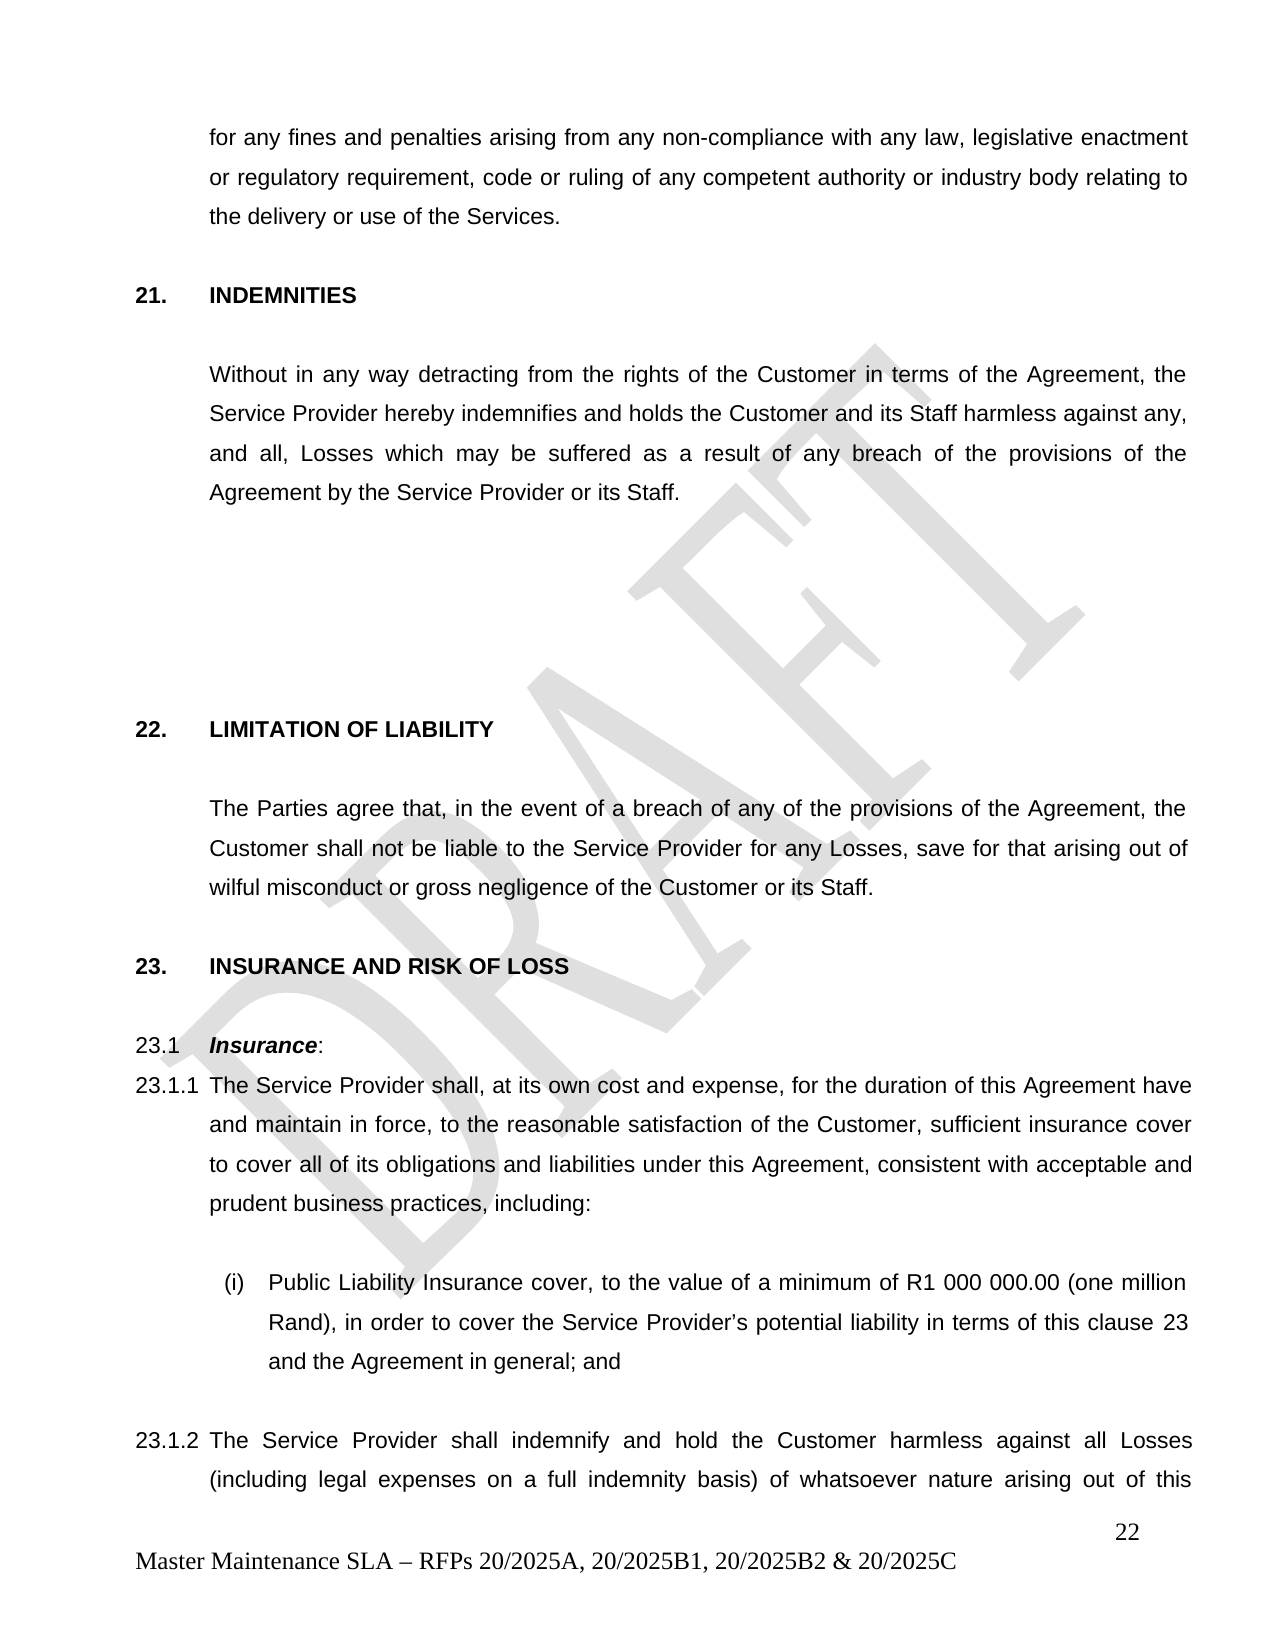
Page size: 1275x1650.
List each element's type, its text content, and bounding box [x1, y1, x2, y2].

list INDEMNITIES [135, 282, 1193, 308]
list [135, 1427, 1193, 1493]
text Without in any way detracting from the rights of the Customer in terms of the Agreement, the Service Provider hereby indemnifies and holds the Customer and its Staff harmless against any, and all, Losses which may be suffered as a result of any breach of the provisions of the Agreement by the Service Provider or its Staff. [209, 361, 1188, 506]
list LIMITATION OF LIABILITY [135, 716, 1193, 743]
list INSURANCE AND RISK OF LOSS [135, 953, 1193, 979]
list The Service Provider shall, at its own cost and expense, for the duration of this Agreement have and maintain in force, to the reasonable satisfaction of the Customer, sufficient insurance cover to cover all of its obligations and liabilities under this Agreement, consistent with acceptable and prudent business practices, including: [135, 1072, 1193, 1216]
list Insurance: [135, 1032, 1193, 1058]
list (i) Public Liability Insurance cover, to the value of a minimum of R1 000 000.00 (one million Rand), in order to cover the Service Provider’s potential liability in terms of this clause 23 and the Agreement in general; and [224, 1269, 1188, 1374]
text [135, 124, 1188, 229]
text The Parties agree that, in the event of a breach of any of the provisions of the Agreement, the Customer shall not be liable to the Service Provider for any Losses, save for that arising out of wilful misconduct or gross negligence of the Customer or its Staff. [209, 795, 1188, 901]
